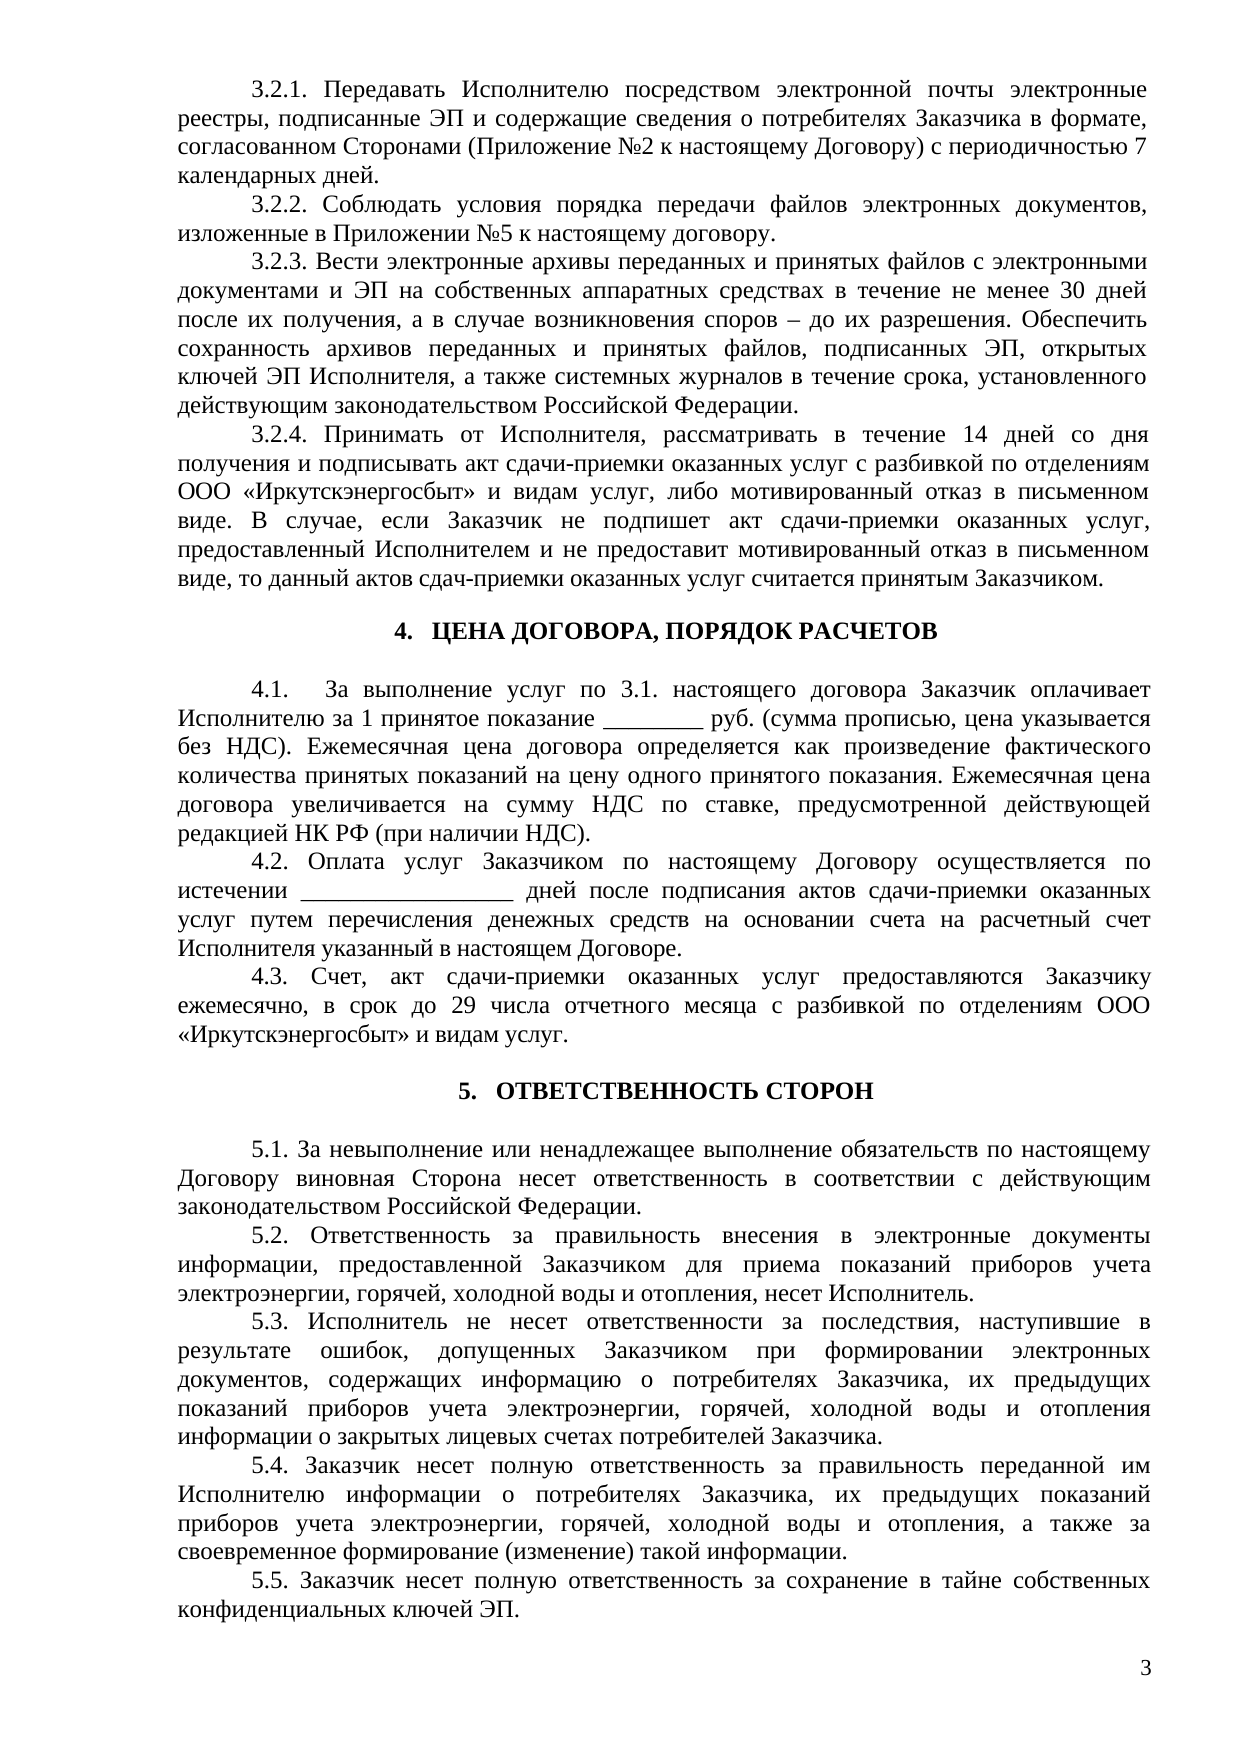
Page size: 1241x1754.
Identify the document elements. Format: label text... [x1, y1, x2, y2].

text 3.2.1. Передавать Исполнителю посредством электронной почты электронные реестры, подписанные ЭП и содержащие сведения о потребителях Заказчика в формате, согласованном Сторонами (Приложение №2 к настоящему Договору) с периодичностью 7 календарных дней. [177, 74, 1148, 189]
text 5.4. Заказчик несет полную ответственность за правильность переданной им Исполнителю информации о потребителях Заказчика, их предыдущих показаний приборов учета электроэнергии, горячей, холодной воды и отопления, а также за своевременное формирование (изменение) такой информации. [177, 1450, 1152, 1565]
text 5.5. Заказчик несет полную ответственность за сохранение в тайне собственных конфиденциальных ключей ЭП. [177, 1565, 1152, 1623]
text 3.2.3. Вести электронные архивы переданных и принятых файлов с электронными документами и ЭП на собственных аппаратных средствах в течение не менее 30 дней после их получения, а в случае возникновения споров – до их разрешения. Обеспечить сохранность архивов переданных и принятых файлов, подписанных ЭП, открытых ключей ЭП Исполнителя, а также системных журналов в течение срока, установленного действующим законодательством Российской Федерации. [177, 246, 1148, 419]
list ОТВЕТСТВЕННОСТЬ СТОРОН [180, 1076, 1152, 1105]
text 5.3. Исполнитель не несет ответственности за последствия, наступившие в результате ошибок, допущенных Заказчиком при формировании электронных документов, содержащих информацию о потребителях Заказчика, их предыдущих показаний приборов учета электроэнергии, горячей, холодной воды и отопления информации о закрытых лицевых счетах потребителей Заказчика. [177, 1306, 1152, 1450]
text 5.1. За невыполнение или ненадлежащее выполнение обязательств по настоящему Договору виновная Сторона несет ответственность в соответствии с действующим законодательством Российской Федерации. [177, 1134, 1152, 1220]
list ЦЕНА ДОГОВОРА, ПОРЯДОК РАСЧЕТОВ [180, 616, 1152, 645]
text 4.2. Оплата услуг Заказчиком по настоящему Договору осуществляется по истечении _________________ дней после подписания актов сдачи-приемки оказанных услуг путем перечисления денежных средств на основании счета на расчетный счет Исполнителя указанный в настоящем Договоре. [177, 846, 1152, 961]
text 3.2.2. Соблюдать условия порядка передачи файлов электронных документов, изложенные в Приложении №5 к настоящему договору. [177, 189, 1148, 246]
text 4.3. Счет, акт сдачи-приемки оказанных услуг предоставляются Заказчику ежемесячно, в срок до 29 числа отчетного месяца с разбивкой по отделениям ООО «Иркутскэнергосбыт» и видам услуг. [177, 961, 1152, 1048]
text 5.2. Ответственность за правильность внесения в электронные документы информации, предоставленной Заказчиком для приема показаний приборов учета электроэнергии, горячей, холодной воды и отопления, несет Исполнитель. [177, 1220, 1152, 1306]
list За выполнение услуг по 3.1. настоящего договора Заказчик оплачивает Исполнителю за 1 принятое показание ________ руб. (сумма прописью, цена указывается без НДС). Ежемесячная цена договора определяется как произведение фактического количества принятых показаний на цену одного принятого показания. Ежемесячная цена договора увеличивается на сумму НДС по ставке, предусмотренной действующей редакцией НК РФ (при наличии НДС). [177, 674, 1152, 846]
text 3.2.4. Принимать от Исполнителя, рассматривать в течение 14 дней со дня получения и подписывать акт сдачи-приемки оказанных услуг с разбивкой по отделениям ООО «Иркутскэнергосбыт» и видам услуг, либо мотивированный отказ в письменном виде. В случае, если Заказчик не подпишет акт сдачи-приемки оказанных услуг, предоставленный Исполнителем и не предоставит мотивированный отказ в письменном виде, то данный актов сдач-приемки оказанных услуг считается принятым Заказчиком. [177, 419, 1150, 591]
